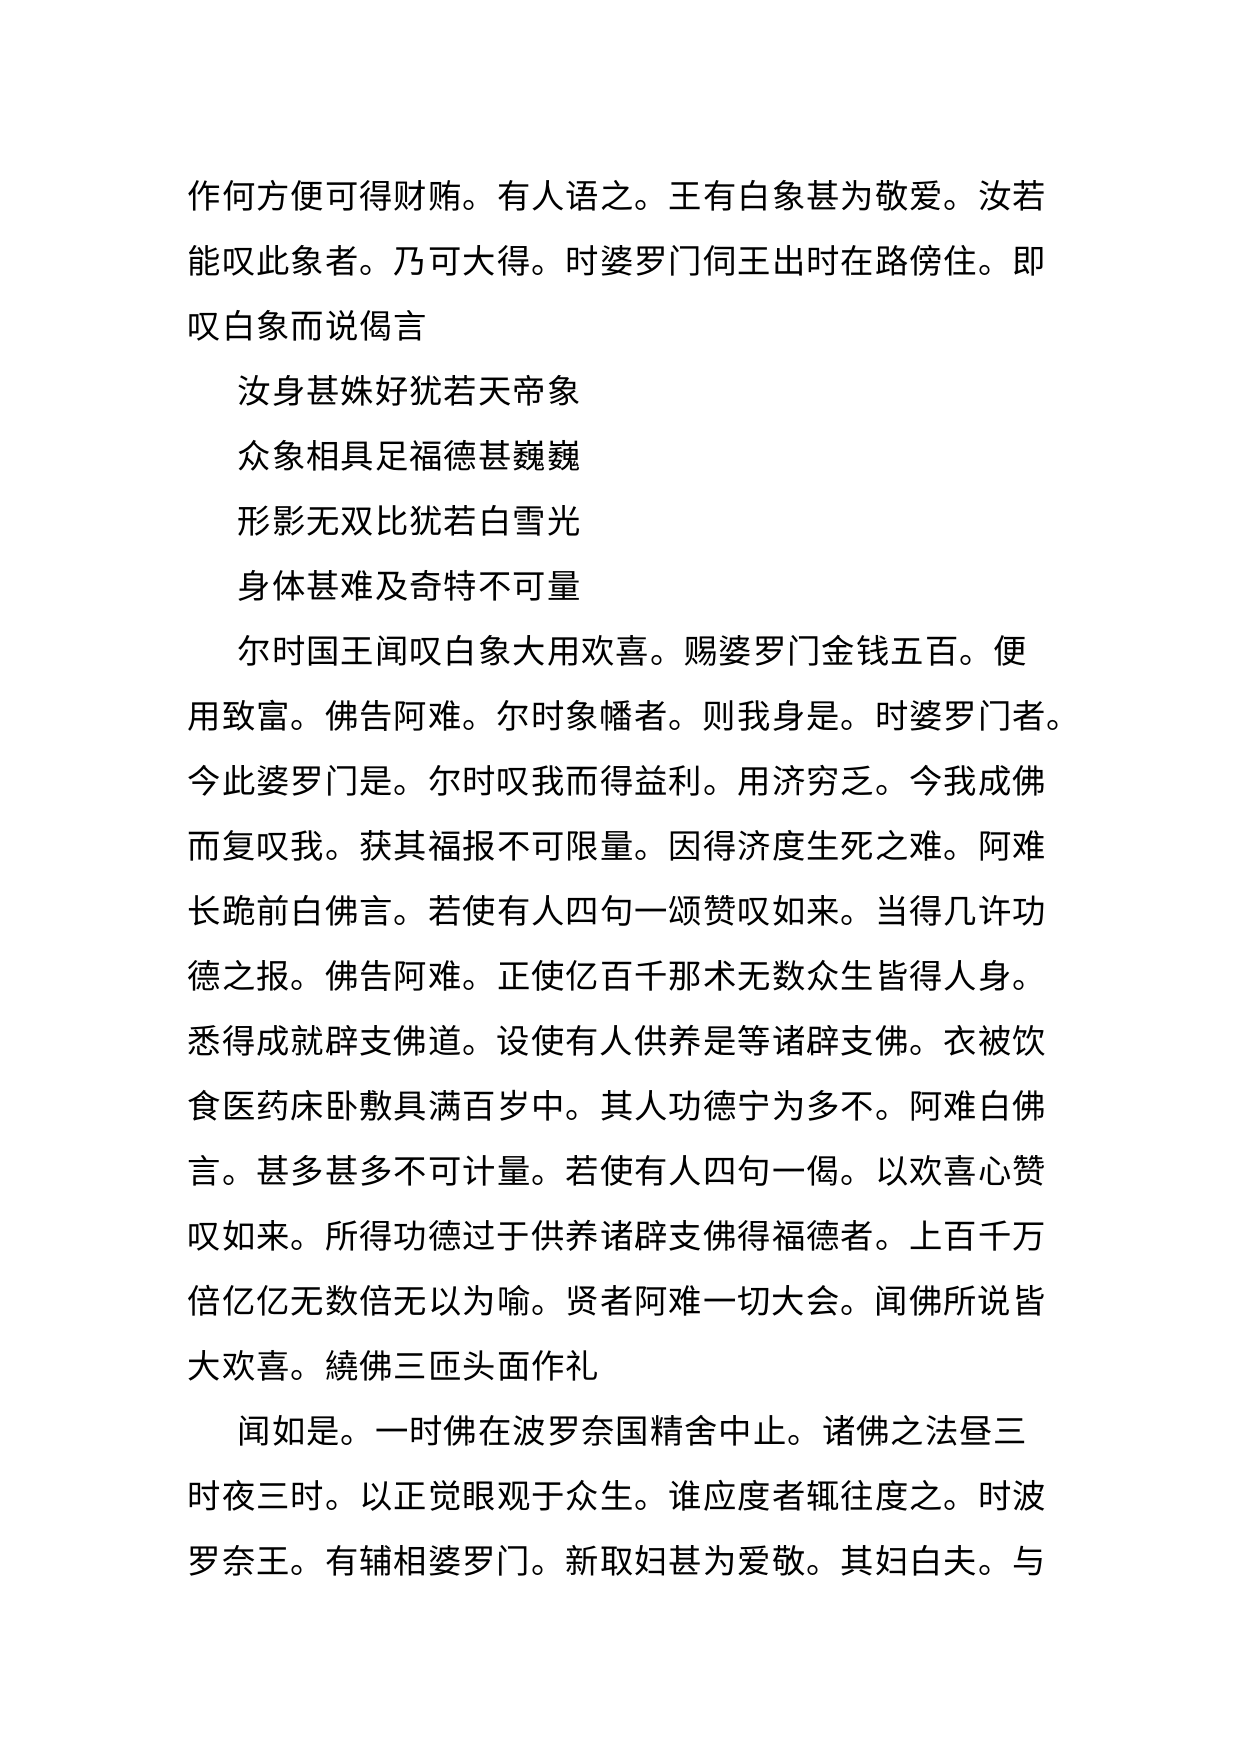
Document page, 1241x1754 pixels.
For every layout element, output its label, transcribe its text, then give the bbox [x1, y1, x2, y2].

text 形影无双比犹若白雪光 [187, 487, 1053, 552]
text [187, 1397, 1053, 1592]
text 身体甚难及奇特不可量 [187, 552, 1053, 617]
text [187, 162, 1053, 357]
text 尔时国王闻叹白象大用欢喜。赐婆罗门金钱五百。便用致富。佛告阿难。尔时象幡者。则我身是。时婆罗门者。今此婆罗门是。尔时叹我而得益利。用济穷乏。今我成佛而复叹我。获其福报不可限量。因得济度生死之难。阿难长跪前白佛言。若使有人四句一颂赞叹如来。当得几许功德之报。佛告阿难。正使亿百千那术无数众生皆得人身。悉得成就辟支佛道。设使有人供养是等诸辟支佛。衣被饮食医药床卧敷具满百岁中。其人功德宁为多不。阿难白佛言。甚多甚多不可计量。若使有人四句一偈。以欢喜心赞叹如来。所得功德过于供养诸辟支佛得福德者。上百千万倍亿亿无数倍无以为喻。贤者阿难一切大会。闻佛所说皆大欢喜。繞佛三匝头面作礼 [187, 617, 1053, 1397]
text 众象相具足福德甚巍巍 [187, 422, 1053, 487]
text 汝身甚姝好犹若天帝象 [187, 357, 1053, 422]
